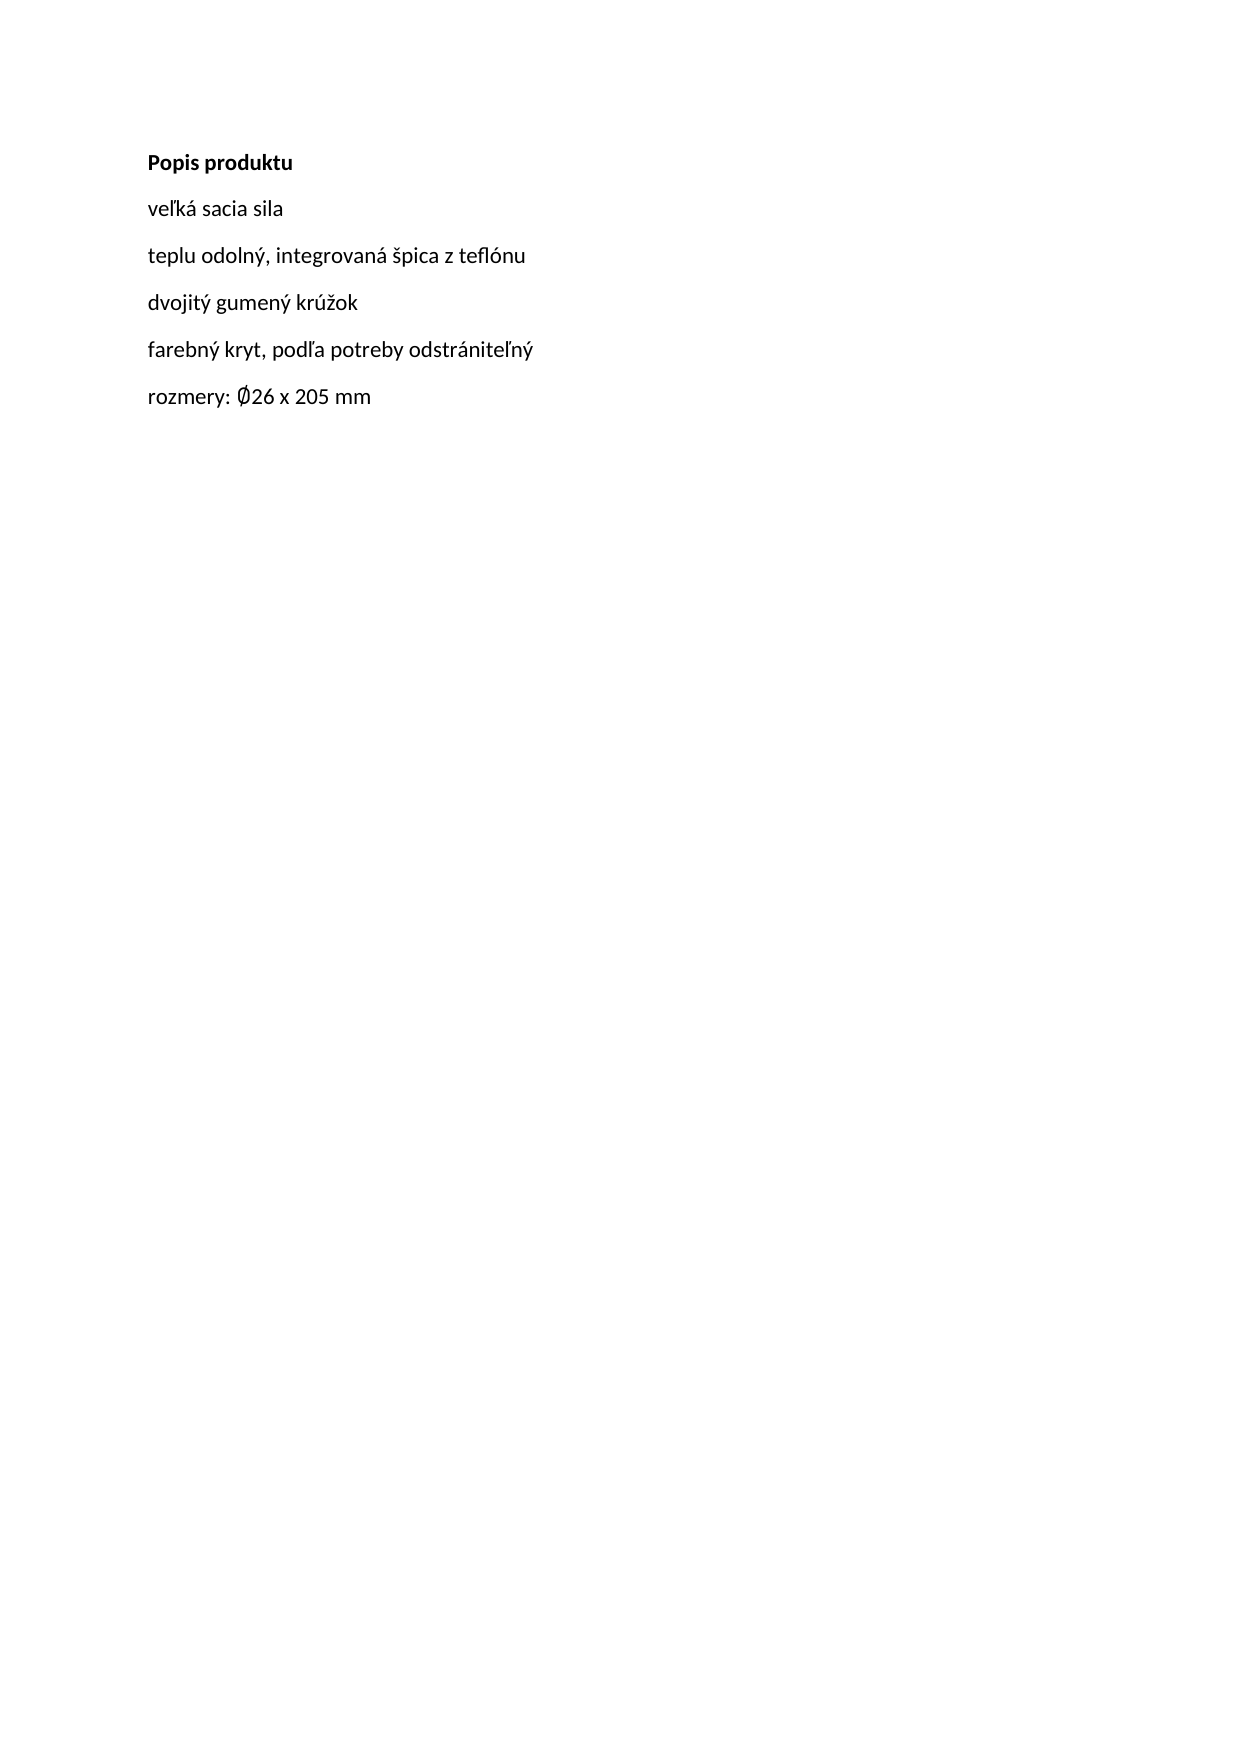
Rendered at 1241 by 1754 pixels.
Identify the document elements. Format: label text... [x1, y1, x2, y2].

text Popis produktu [148, 148, 1093, 176]
text teplu odolný, integrovaná špica z teflónu [148, 241, 1093, 269]
text dvojitý gumený krúžok [148, 288, 1093, 316]
text veľká sacia sila [148, 194, 1093, 222]
text farebný kryt, podľa potreby odstrániteľný [148, 335, 1093, 363]
text rozmery: ∅26 x 205 mm [148, 382, 1093, 410]
